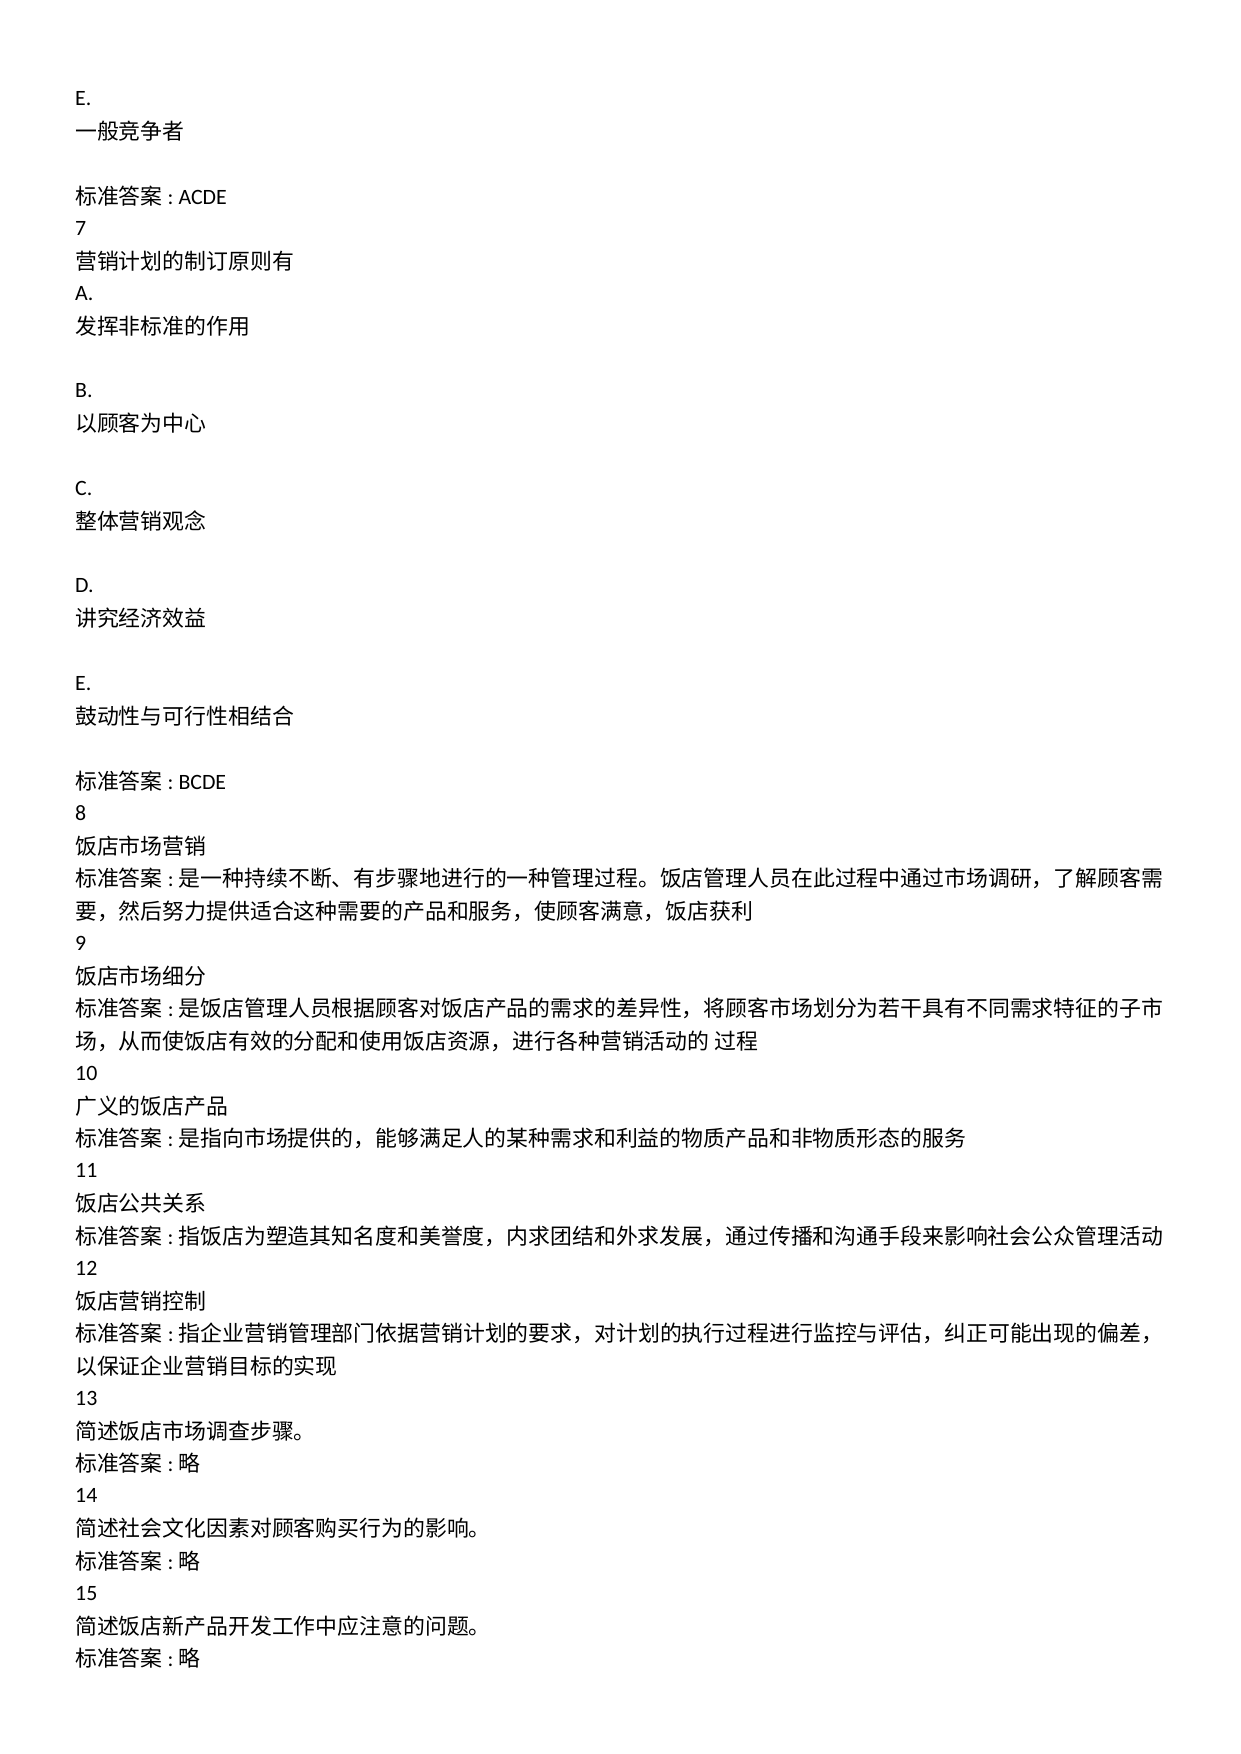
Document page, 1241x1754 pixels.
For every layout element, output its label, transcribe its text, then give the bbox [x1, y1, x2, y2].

text 标准答案 : 略 [75, 1543, 1165, 1576]
text 标准答案 : 指企业营销管理部门依据营销计划的要求，对计划的执行过程进行监控与评估，纠正可能出现的偏差，以保证企业营销目标的实现 [75, 1316, 1165, 1381]
text 广义的饭店产品 [75, 1088, 1165, 1121]
text 饭店市场细分 [75, 958, 1165, 991]
text 饭店公共关系 [75, 1186, 1165, 1218]
text 营销计划的制订原则有 [75, 243, 1165, 276]
text 8 [75, 796, 1165, 828]
text 以顾客为中心 [75, 406, 1165, 438]
text 13 [75, 1381, 1165, 1413]
text 7 [75, 211, 1165, 243]
text 12 [75, 1251, 1165, 1283]
text 标准答案 : 是一种持续不断、有步骤地进行的一种管理过程。饭店管理人员在此过程中通过市场调研，了解顾客需要，然后努力提供适合这种需要的产品和服务，使顾客满意，饭店获利 [75, 861, 1165, 926]
text 14 [75, 1478, 1165, 1511]
text C. [75, 471, 1165, 503]
text 鼓动性与可行性相结合 [75, 698, 1165, 731]
text 11 [75, 1153, 1165, 1186]
text 标准答案 : 指饭店为塑造其知名度和美誉度，内求团结和外求发展，通过传播和沟通手段来影响社会公众管理活动 [75, 1218, 1165, 1251]
text 标准答案 : 略 [75, 1641, 1165, 1673]
text 标准答案 : 略 [75, 1446, 1165, 1478]
text 标准答案 : 是指向市场提供的，能够满足人的某种需求和利益的物质产品和非物质形态的服务 [75, 1121, 1165, 1153]
text D. [75, 568, 1165, 601]
text 15 [75, 1576, 1165, 1608]
text 整体营销观念 [75, 503, 1165, 536]
text 简述社会文化因素对顾客购买行为的影响。 [75, 1511, 1165, 1543]
text 10 [75, 1056, 1165, 1088]
text 简述饭店新产品开发工作中应注意的问题。 [75, 1608, 1165, 1641]
text 简述饭店市场调查步骤。 [75, 1413, 1165, 1446]
text 9 [75, 926, 1165, 958]
text 标准答案 : ACDE [75, 178, 1165, 211]
text 一般竞争者 [75, 113, 1165, 146]
text E. [75, 666, 1165, 698]
text 标准答案 : 是饭店管理人员根据顾客对饭店产品的需求的差异性，将顾客市场划分为若干具有不同需求特征的子市场，从而使饭店有效的分配和使用饭店资源，进行各种营销活动的 过程 [75, 991, 1165, 1056]
text 饭店市场营销 [75, 828, 1165, 861]
text B. [75, 373, 1165, 406]
text A. [75, 276, 1165, 308]
text 标准答案 : BCDE [75, 763, 1165, 796]
text 发挥非标准的作用 [75, 308, 1165, 341]
text E. [75, 81, 1165, 113]
text 讲究经济效益 [75, 601, 1165, 633]
text 饭店营销控制 [75, 1283, 1165, 1316]
